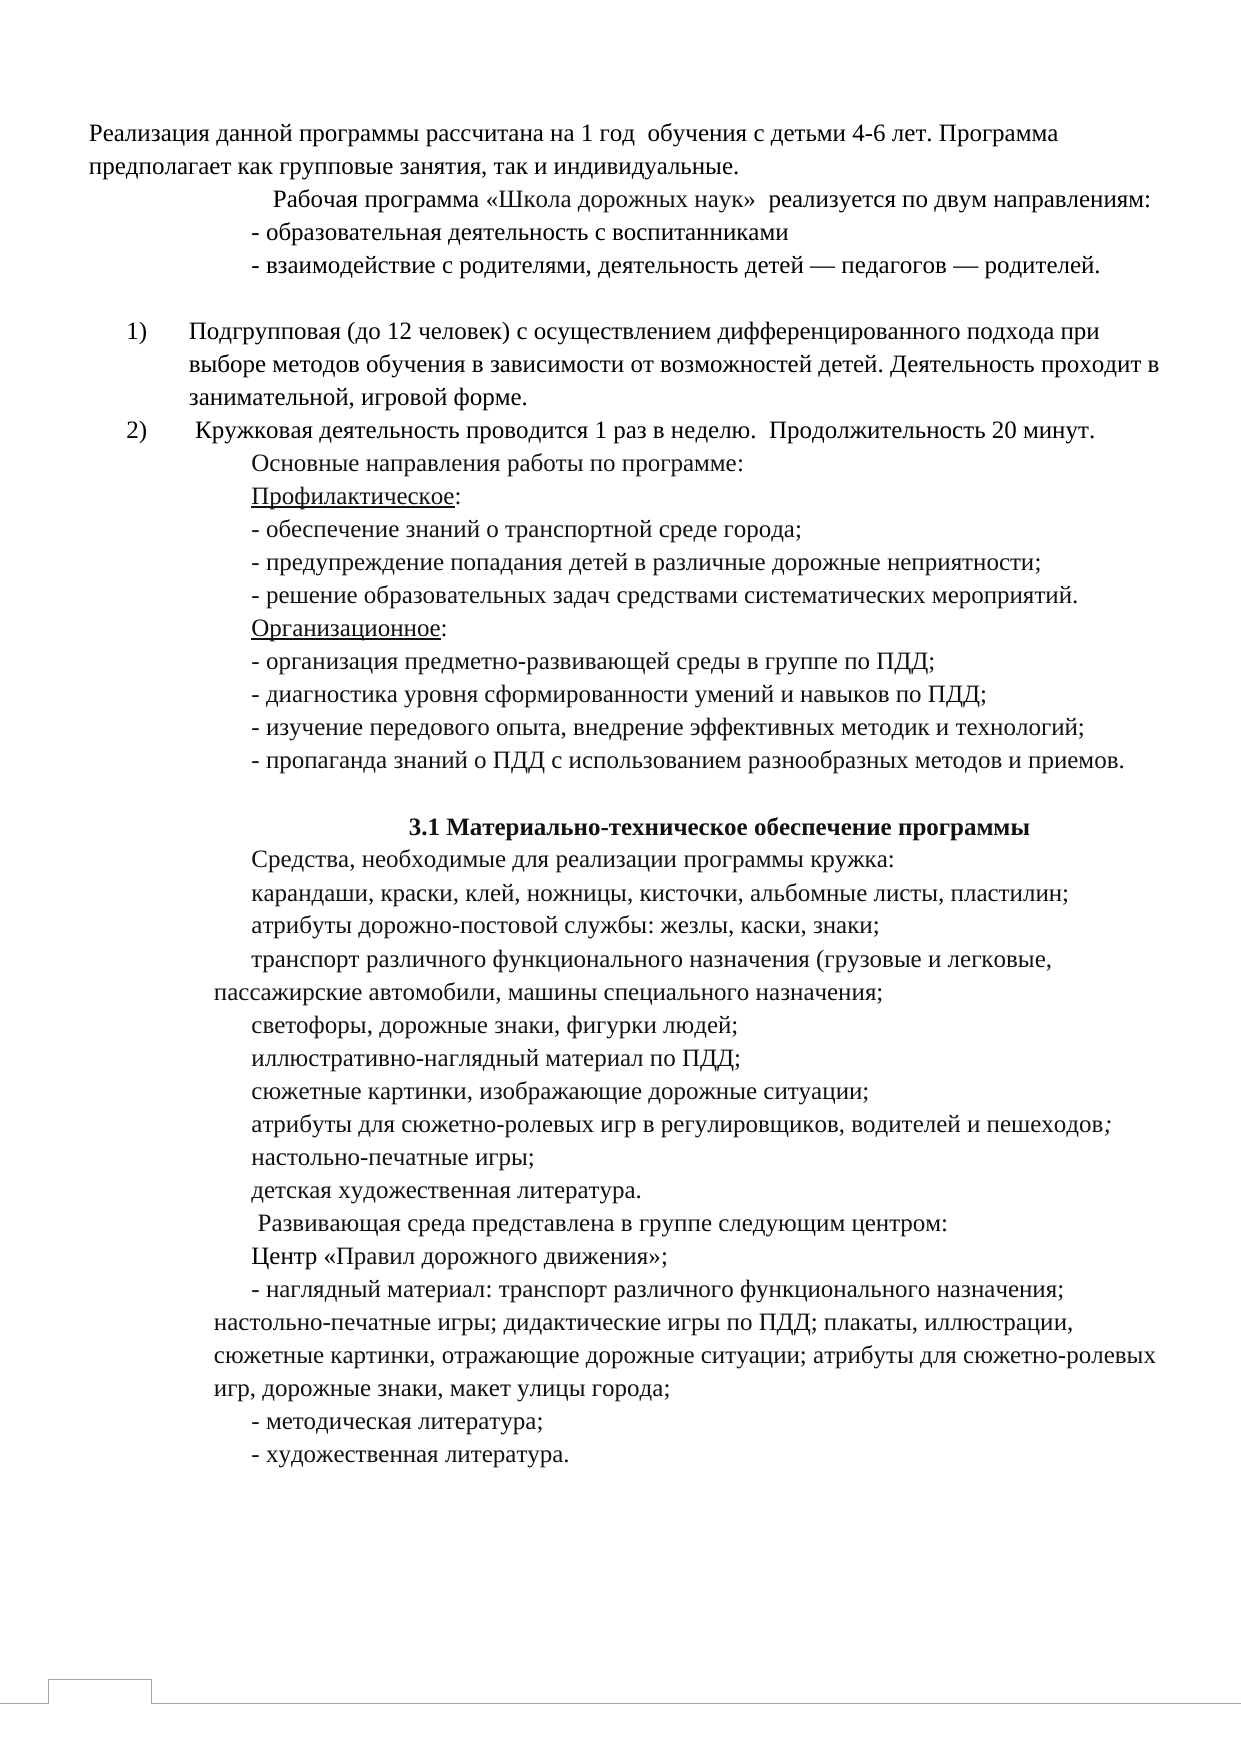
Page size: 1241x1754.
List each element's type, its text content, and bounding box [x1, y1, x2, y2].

text - изучение передового опыта, внедрение эффективных методик и технологий; [214, 712, 1181, 741]
text - решение образовательных задач средствами систематических мероприятий. [214, 580, 1181, 609]
text настольно-печатные игры; [214, 1142, 1181, 1171]
text - предупреждение попадания детей в различные дорожные неприятности; [214, 547, 1181, 576]
text карандаши, краски, клей, ножницы, кисточки, альбомные листы, пластилин; [214, 878, 1181, 906]
list Подгрупповая (до 12 человек) с осуществлением дифференцированного подхода при выборе методов обучения в зависимости от возможностей детей. Деятельность проходит в занимательной, игровой форме. [126, 316, 1181, 411]
text иллюстративно-наглядный материал по ПДД; [214, 1043, 1181, 1071]
list Кружковая деятельность проводится 1 раз в неделю. Продолжительность 20 минут. [126, 415, 1181, 444]
text транспорт различного функционального назначения (грузовые и легковые, пассажирские автомобили, машины специального назначения; [214, 944, 1181, 1005]
text Рабочая программа «Школа дорожных наук» реализуется по двум направлениям: [214, 184, 1181, 213]
text атрибуты дорожно-постовой службы: жезлы, каски, знаки; [214, 911, 1181, 939]
text - образовательная деятельность с воспитанниками [214, 217, 1181, 246]
text Развивающая среда представлена в группе следующим центром: [214, 1208, 1181, 1237]
text - художественная литература. [214, 1439, 1181, 1468]
text Профилактическое: [214, 481, 1181, 510]
text - наглядный материал: транспорт различного функционального назначения; настольно-печатные игры; дидактические игры по ПДД; плакаты, иллюстрации, сюжетные картинки, отражающие дорожные ситуации; атрибуты для сюжетно-ролевых игр, дорожные знаки, макет улицы города; [214, 1274, 1181, 1402]
text - диагностика уровня сформированности умений и навыков по ПДД; [214, 679, 1181, 708]
text - пропаганда знаний о ПДД с использованием разнообразных методов и приемов. [214, 746, 1181, 774]
text Средства, необходимые для реализации программы кружка: [214, 844, 1181, 873]
text Реализация данной программы рассчитана на 1 год обучения с детьми 4-6 лет. Программа предполагает как групповые занятия, так и индивидуальные. [89, 118, 1181, 180]
text светофоры, дорожные знаки, фигурки людей; [214, 1010, 1181, 1038]
text - взаимодействие с родителями, деятельность детей –– педагогов –– родителей. [214, 250, 1181, 279]
text Основные направления работы по программе: [214, 448, 1181, 477]
text сюжетные картинки, изображающие дорожные ситуации; [214, 1076, 1181, 1104]
text - обеспечение знаний о транспортной среде города; [214, 514, 1181, 543]
text Центр «Правил дорожного движения»; [214, 1241, 1181, 1269]
text атрибуты для сюжетно-ролевых игр в регулировщиков, водителей и пешеходов; [214, 1109, 1181, 1137]
text Организационное: [214, 613, 1181, 642]
text - методическая литература; [214, 1406, 1181, 1435]
text - организация предметно-развивающей среды в группе по ПДД; [214, 646, 1181, 675]
text детская художественная литература. [214, 1175, 1181, 1203]
text 3.1 Материально-техническое обеспечение программы [214, 812, 1181, 840]
